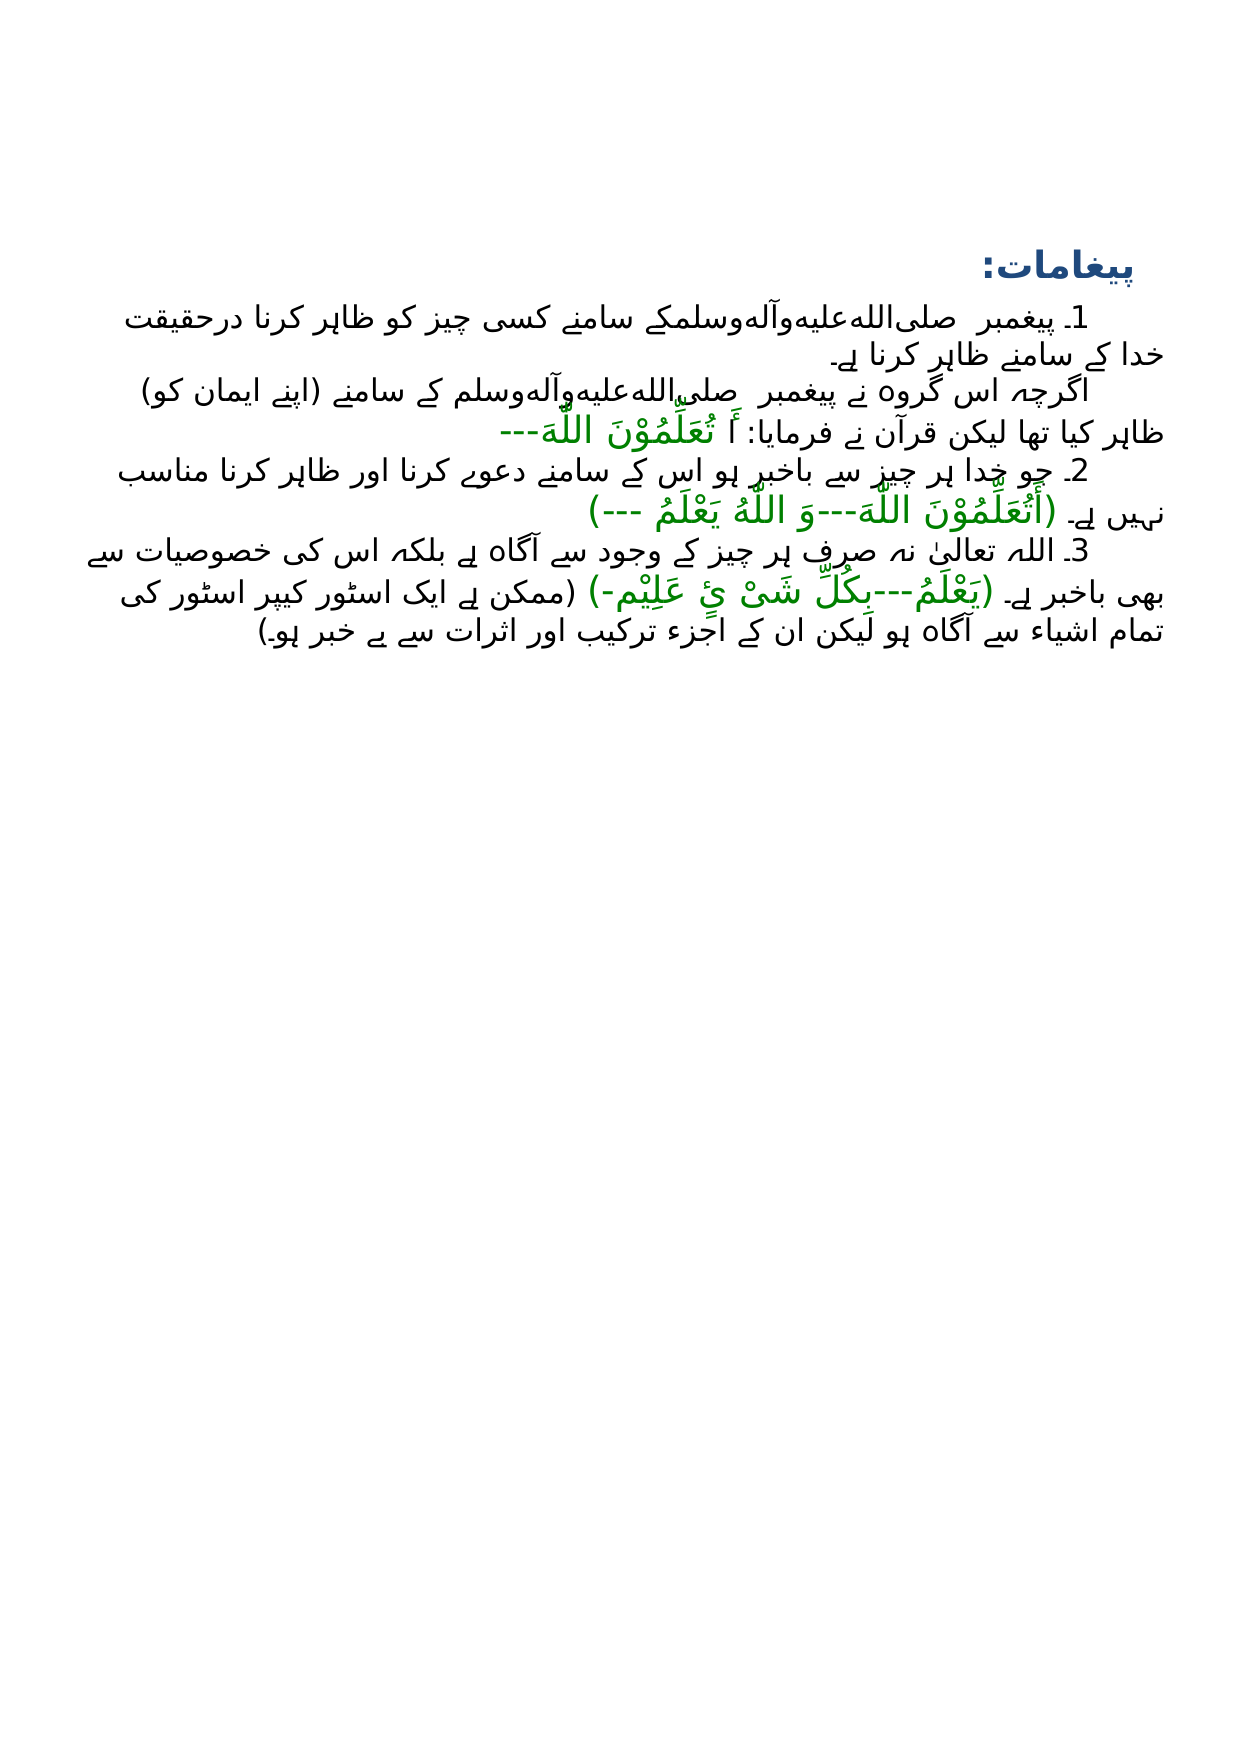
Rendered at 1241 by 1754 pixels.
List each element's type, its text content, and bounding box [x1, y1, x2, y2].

text اگرچہ اس گروہ نے پیغمبر صلى‌الله‌عليه‌وآله‌وسلم کے سامنے (اپنے ایمان کو) ظاہر کیا تھا لیکن قرآن نے فرمایا: أَ تُعَلِّمُوْنَ اللّٰهَ--- [75, 372, 1165, 452]
text 3۔ اللہ تعالیٰ نہ صرف ہر چیز کے وجود سے آگاہ ہے بلکہ اس کی خصوصیات سے بھی باخبر ہے۔ (یَعْلَمُ---بِکُلِّ شَیْ ئٍ عَلِیْم-) (ممکن ہے ایک اسٹور کیپر اسٹور کی تمام اشیاء سے آگاہ ہو لیکن ان کے اجزء ترکیب اور اثرات سے بے خبر ہو۔) [75, 532, 1165, 649]
text 2۔ جو خدا ہر چیز سے باخبر ہو اس کے سامنے دعوے کرنا اور ظاہر کرنا مناسب نہیں ہے۔ (أَتُعَلِّمُوْنَ اللّٰهَ---وَ اللّٰهُ یَعْلَمُ ---) [75, 452, 1165, 532]
text 1۔ پیغمبر صلى‌الله‌عليه‌وآله‌وسلمکے سامنے کسی چیز کو ظاہر کرنا درحقیقت خدا کے سامنے ظاہر کرنا ہے۔ [75, 299, 1165, 372]
subtitle پیغامات: [75, 243, 1165, 287]
